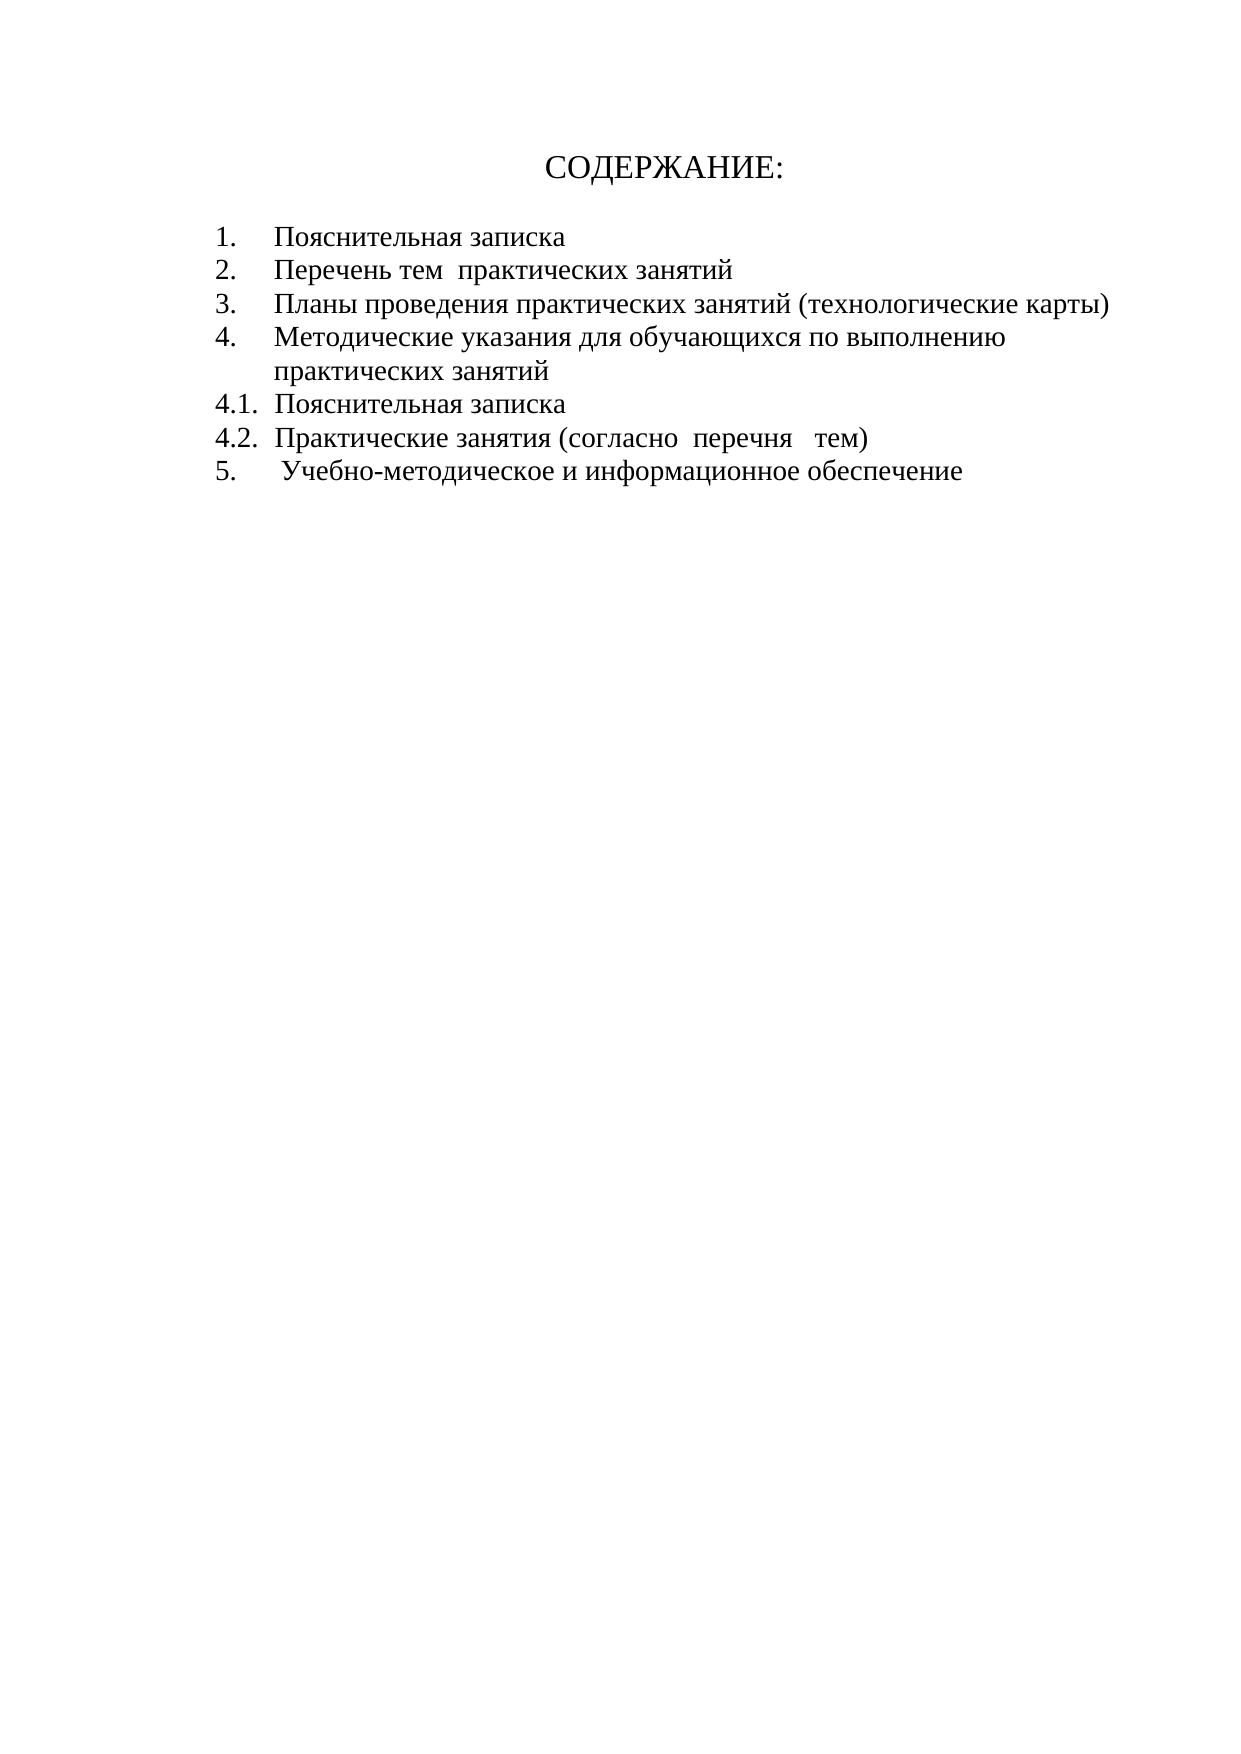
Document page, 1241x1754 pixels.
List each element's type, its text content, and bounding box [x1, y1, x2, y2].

list Пояснительная записка [215, 219, 1152, 252]
list Перечень тем практических занятий [215, 252, 1152, 286]
text 5. Учебно-методическое и информационное обеспечение [215, 453, 1152, 487]
list Методические указания для обучающихся по выполнению практических занятий [215, 319, 1152, 386]
text СОДЕРЖАНИЕ: [177, 147, 1152, 185]
list Практические занятия (согласно перечня тем) [215, 420, 1152, 453]
list Планы проведения практических занятий (технологические карты) [215, 286, 1152, 319]
list Пояснительная записка [215, 386, 1152, 420]
